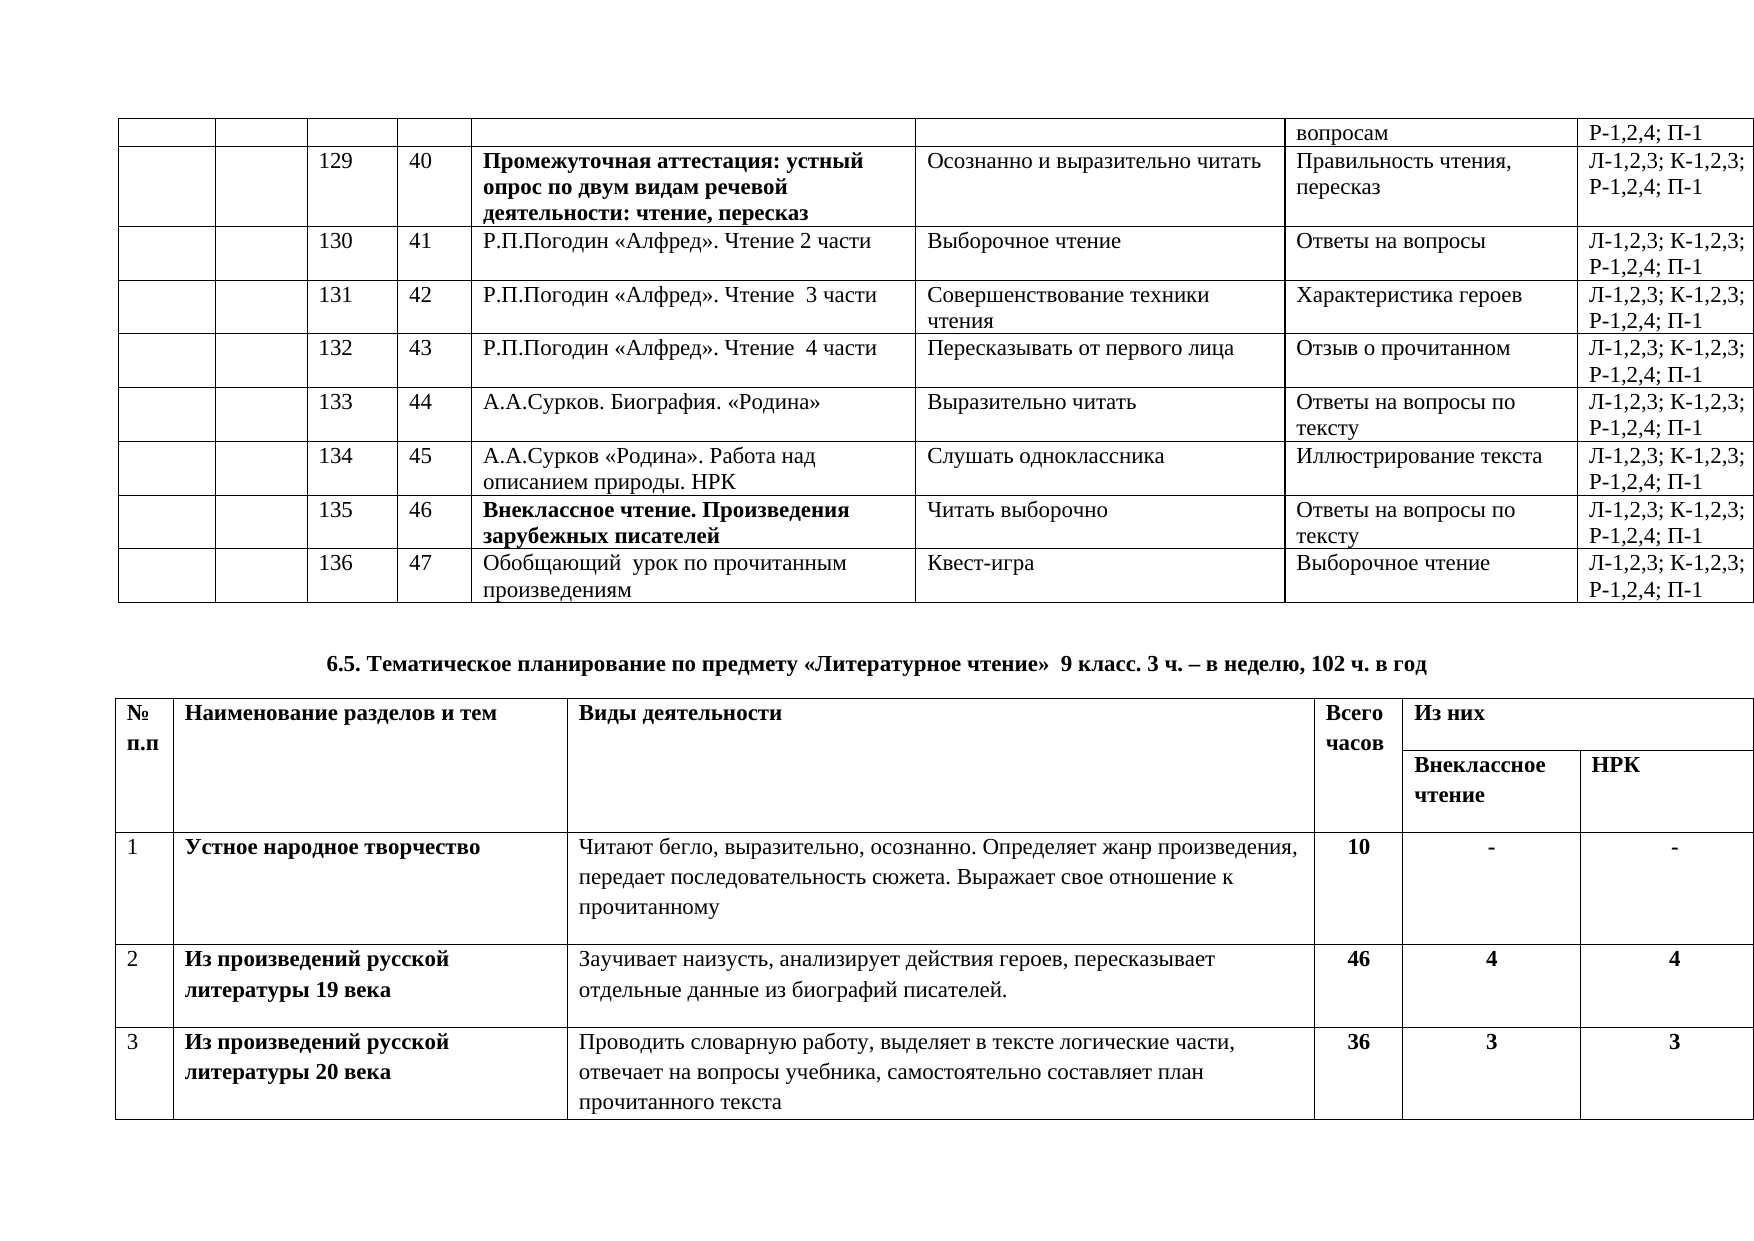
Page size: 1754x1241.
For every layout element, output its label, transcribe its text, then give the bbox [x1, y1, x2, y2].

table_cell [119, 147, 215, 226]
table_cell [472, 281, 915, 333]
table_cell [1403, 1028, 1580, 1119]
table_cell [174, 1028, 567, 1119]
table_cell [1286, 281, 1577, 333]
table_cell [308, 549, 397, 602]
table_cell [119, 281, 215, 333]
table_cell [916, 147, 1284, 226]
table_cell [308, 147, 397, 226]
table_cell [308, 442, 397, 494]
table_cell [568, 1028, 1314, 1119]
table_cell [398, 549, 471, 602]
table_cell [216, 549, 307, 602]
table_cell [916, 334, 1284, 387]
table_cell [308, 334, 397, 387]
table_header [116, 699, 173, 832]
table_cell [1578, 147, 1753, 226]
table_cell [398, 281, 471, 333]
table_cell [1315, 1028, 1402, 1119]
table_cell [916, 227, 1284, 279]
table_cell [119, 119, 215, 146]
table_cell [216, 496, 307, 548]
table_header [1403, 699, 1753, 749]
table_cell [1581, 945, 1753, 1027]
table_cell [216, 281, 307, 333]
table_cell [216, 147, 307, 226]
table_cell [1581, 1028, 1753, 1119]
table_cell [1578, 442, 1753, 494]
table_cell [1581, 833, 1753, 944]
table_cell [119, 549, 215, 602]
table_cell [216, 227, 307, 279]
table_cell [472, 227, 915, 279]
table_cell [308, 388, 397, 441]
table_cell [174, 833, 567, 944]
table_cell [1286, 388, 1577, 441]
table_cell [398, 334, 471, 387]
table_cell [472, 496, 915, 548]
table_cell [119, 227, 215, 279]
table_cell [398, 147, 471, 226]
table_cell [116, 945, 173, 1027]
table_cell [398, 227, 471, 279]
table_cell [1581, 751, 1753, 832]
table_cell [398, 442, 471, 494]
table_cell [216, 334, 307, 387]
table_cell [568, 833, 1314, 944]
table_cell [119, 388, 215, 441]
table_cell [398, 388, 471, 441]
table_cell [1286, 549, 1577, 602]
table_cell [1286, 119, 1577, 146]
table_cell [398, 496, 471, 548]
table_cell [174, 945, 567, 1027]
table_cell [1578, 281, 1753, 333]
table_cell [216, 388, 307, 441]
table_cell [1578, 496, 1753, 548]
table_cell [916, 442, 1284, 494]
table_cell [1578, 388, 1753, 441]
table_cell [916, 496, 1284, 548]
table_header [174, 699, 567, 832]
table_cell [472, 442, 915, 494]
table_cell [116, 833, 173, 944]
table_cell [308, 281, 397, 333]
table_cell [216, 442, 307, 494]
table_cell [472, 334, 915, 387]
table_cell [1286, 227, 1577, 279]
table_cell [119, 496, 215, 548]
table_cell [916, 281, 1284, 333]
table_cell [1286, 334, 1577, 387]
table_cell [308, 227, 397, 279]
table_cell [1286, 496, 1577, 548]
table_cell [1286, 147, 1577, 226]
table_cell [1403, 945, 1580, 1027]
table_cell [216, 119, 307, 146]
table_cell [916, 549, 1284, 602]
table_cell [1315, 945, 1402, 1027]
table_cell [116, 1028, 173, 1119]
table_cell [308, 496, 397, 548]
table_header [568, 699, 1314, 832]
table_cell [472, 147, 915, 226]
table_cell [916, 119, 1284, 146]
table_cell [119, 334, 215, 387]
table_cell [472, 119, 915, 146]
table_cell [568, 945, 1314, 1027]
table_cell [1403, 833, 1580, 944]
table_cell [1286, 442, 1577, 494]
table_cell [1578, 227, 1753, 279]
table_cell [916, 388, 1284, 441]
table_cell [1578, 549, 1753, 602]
text 6.5. Тематическое планирование по предмету «Литературное чтение» 9 класс. 3 ч. – в неделю, 102 ч. в год [118, 650, 1636, 677]
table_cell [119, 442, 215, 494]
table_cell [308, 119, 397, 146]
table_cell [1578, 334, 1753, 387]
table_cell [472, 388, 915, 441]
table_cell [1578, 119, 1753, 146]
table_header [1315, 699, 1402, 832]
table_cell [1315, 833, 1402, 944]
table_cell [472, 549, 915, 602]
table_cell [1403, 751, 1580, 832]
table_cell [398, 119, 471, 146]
